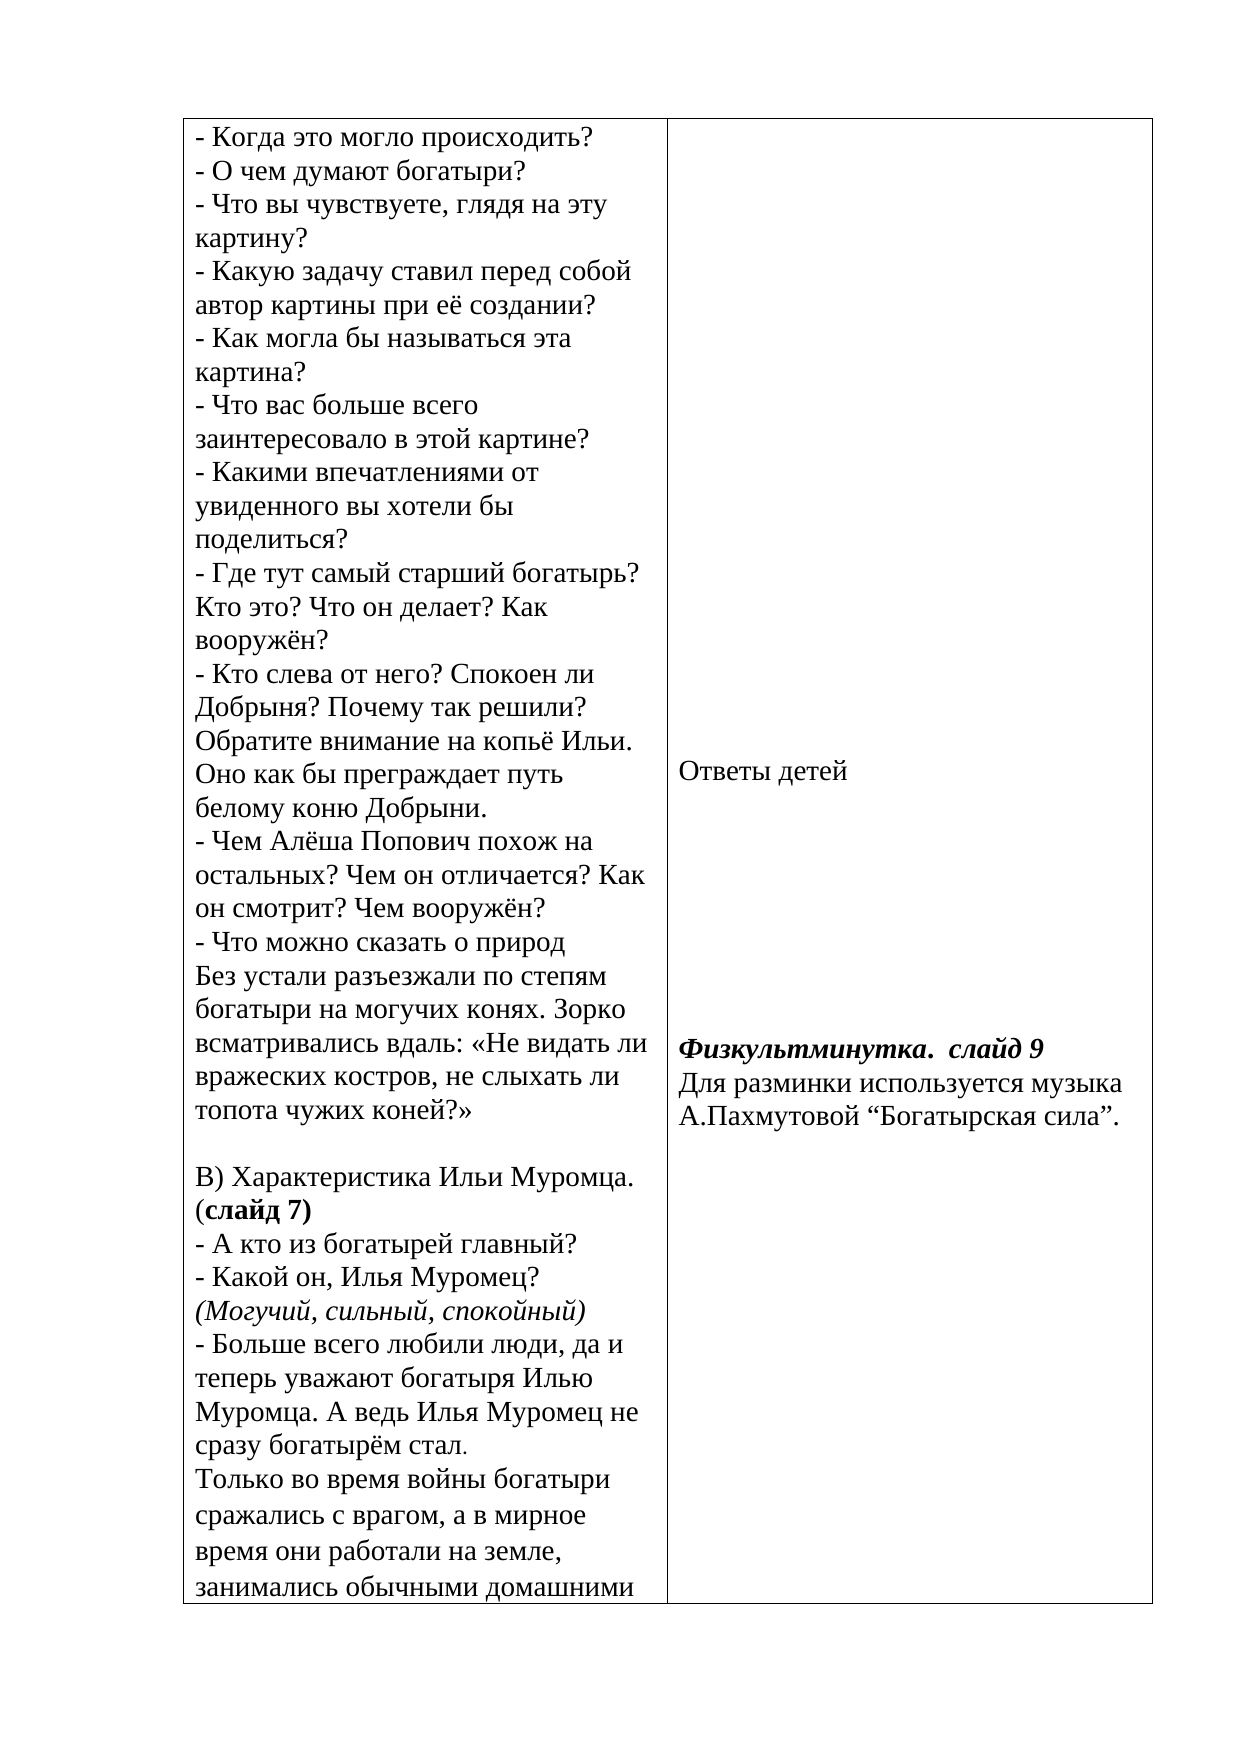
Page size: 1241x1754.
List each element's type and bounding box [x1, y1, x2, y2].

table_cell [668, 119, 1152, 1603]
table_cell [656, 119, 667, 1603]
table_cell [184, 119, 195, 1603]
